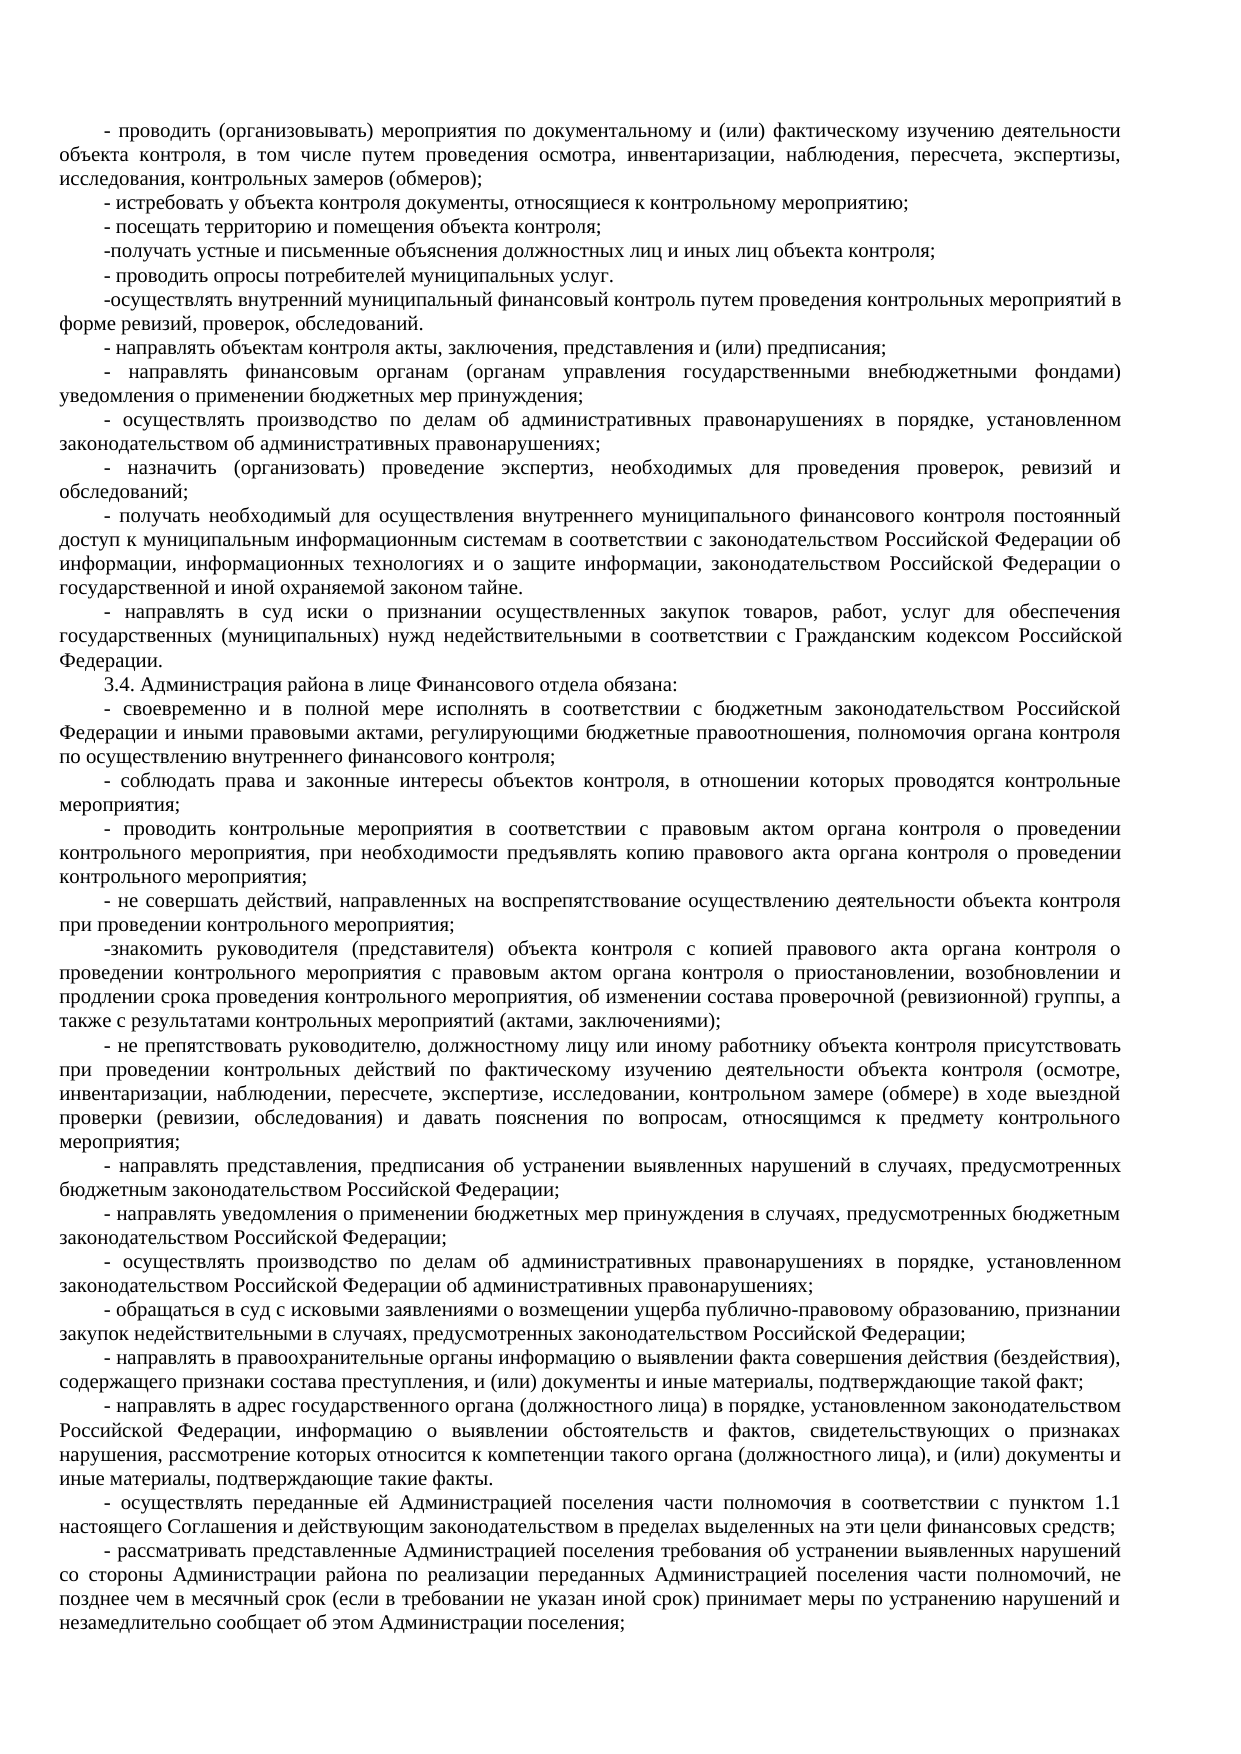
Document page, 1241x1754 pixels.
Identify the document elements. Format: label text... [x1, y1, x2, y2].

text - своевременно и в полной мере исполнять в соответствии с бюджетным законодательством Российской Федерации и иными правовыми актами, регулирующими бюджетные правоотношения, полномочия органа контроля по осуществлению внутреннего финансового контроля; [59, 696, 1122, 768]
text - направлять объектам контроля акты, заключения, представления и (или) предписания; [59, 335, 1122, 359]
text - осуществлять производство по делам об административных правонарушениях в порядке, установленном законодательством об административных правонарушениях; [59, 407, 1122, 455]
text - не препятствовать руководителю, должностному лицу или иному работнику объекта контроля присутствовать при проведении контрольных действий по фактическому изучению деятельности объекта контроля (осмотре, инвентаризации, наблюдении, пересчете, экспертизе, исследовании, контрольном замере (обмере) в ходе выездной проверки (ревизии, обследования) и давать пояснения по вопросам, относящимся к предмету контрольного мероприятия; [59, 1032, 1122, 1153]
text - проводить (организовывать) мероприятия по документальному и (или) фактическому изучению деятельности объекта контроля, в том числе путем проведения осмотра, инвентаризации, наблюдения, пересчета, экспертизы, исследования, контрольных замеров (обмеров); [59, 118, 1122, 190]
text - направлять в правоохранительные органы информацию о выявлении факта совершения действия (бездействия), содержащего признаки состава преступления, и (или) документы и иные материалы, подтверждающие такой факт; [59, 1345, 1122, 1393]
text - направлять уведомления о применении бюджетных мер принуждения в случаях, предусмотренных бюджетным законодательством Российской Федерации; [59, 1201, 1122, 1249]
text - направлять представления, предписания об устранении выявленных нарушений в случаях, предусмотренных бюджетным законодательством Российской Федерации; [59, 1153, 1122, 1201]
text - направлять в суд иски о признании осуществленных закупок товаров, работ, услуг для обеспечения государственных (муниципальных) нужд недействительными в соответствии с Гражданским кодексом Российской Федерации. [59, 599, 1122, 672]
text -получать устные и письменные объяснения должностных лиц и иных лиц объекта контроля; [59, 238, 1122, 262]
text - осуществлять производство по делам об административных правонарушениях в порядке, установленном законодательством Российской Федерации об административных правонарушениях; [59, 1249, 1122, 1297]
text -знакомить руководителя (представителя) объекта контроля с копией правового акта органа контроля о проведении контрольного мероприятия с правовым актом органа контроля о приостановлении, возобновлении и продлении срока проведения контрольного мероприятия, об изменении состава проверочной (ревизионной) группы, а также с результатами контрольных мероприятий (актами, заключениями); [59, 936, 1122, 1032]
text - направлять в адрес государственного органа (должностного лица) в порядке, установленном законодательством Российской Федерации, информацию о выявлении обстоятельств и фактов, свидетельствующих о признаках нарушения, рассмотрение которых относится к компетенции такого органа (должностного лица), и (или) документы и иные материалы, подтверждающие такие факты. [59, 1393, 1122, 1490]
text - получать необходимый для осуществления внутреннего муниципального финансового контроля постоянный доступ к муниципальным информационным системам в соответствии с законодательством Российской Федерации об информации, информационных технологиях и о защите информации, законодательством Российской Федерации о государственной и иной охраняемой законом тайне. [59, 503, 1122, 599]
text - обращаться в суд с исковыми заявлениями о возмещении ущерба публично-правовому образованию, признании закупок недействительными в случаях, предусмотренных законодательством Российской Федерации; [59, 1297, 1122, 1345]
text - посещать территорию и помещения объекта контроля; [59, 214, 1122, 238]
text - истребовать у объекта контроля документы, относящиеся к контрольному мероприятию; [59, 190, 1122, 214]
text - назначить (организовать) проведение экспертиз, необходимых для проведения проверок, ревизий и обследований; [59, 455, 1122, 503]
text - направлять финансовым органам (органам управления государственными внебюджетными фондами) уведомления о применении бюджетных мер принуждения; [59, 359, 1122, 407]
text -осуществлять внутренний муниципальный финансовый контроль путем проведения контрольных мероприятий в форме ревизий, проверок, обследований. [59, 287, 1122, 335]
text - не совершать действий, направленных на воспрепятствование осуществлению деятельности объекта контроля при проведении контрольного мероприятия; [59, 888, 1122, 936]
text - проводить контрольные мероприятия в соответствии с правовым актом органа контроля о проведении контрольного мероприятия, при необходимости предъявлять копию правового акта органа контроля о проведении контрольного мероприятия; [59, 816, 1122, 888]
text - осуществлять переданные ей Администрацией поселения части полномочия в соответствии с пунктом 1.1 настоящего Соглашения и действующим законодательством в пределах выделенных на эти цели финансовых средств; [59, 1490, 1122, 1538]
text - проводить опросы потребителей муниципальных услуг. [59, 262, 1122, 287]
text - рассматривать представленные Администрацией поселения требования об устранении выявленных нарушений со стороны Администрации района по реализации переданных Администрацией поселения части полномочий, не позднее чем в месячный срок (если в требовании не указан иной срок) принимает меры по устранению нарушений и незамедлительно сообщает об этом Администрации поселения; [59, 1538, 1122, 1634]
text - соблюдать права и законные интересы объектов контроля, в отношении которых проводятся контрольные мероприятия; [59, 768, 1122, 816]
text 3.4. Администрация района в лице Финансового отдела обязана: [59, 672, 1122, 696]
